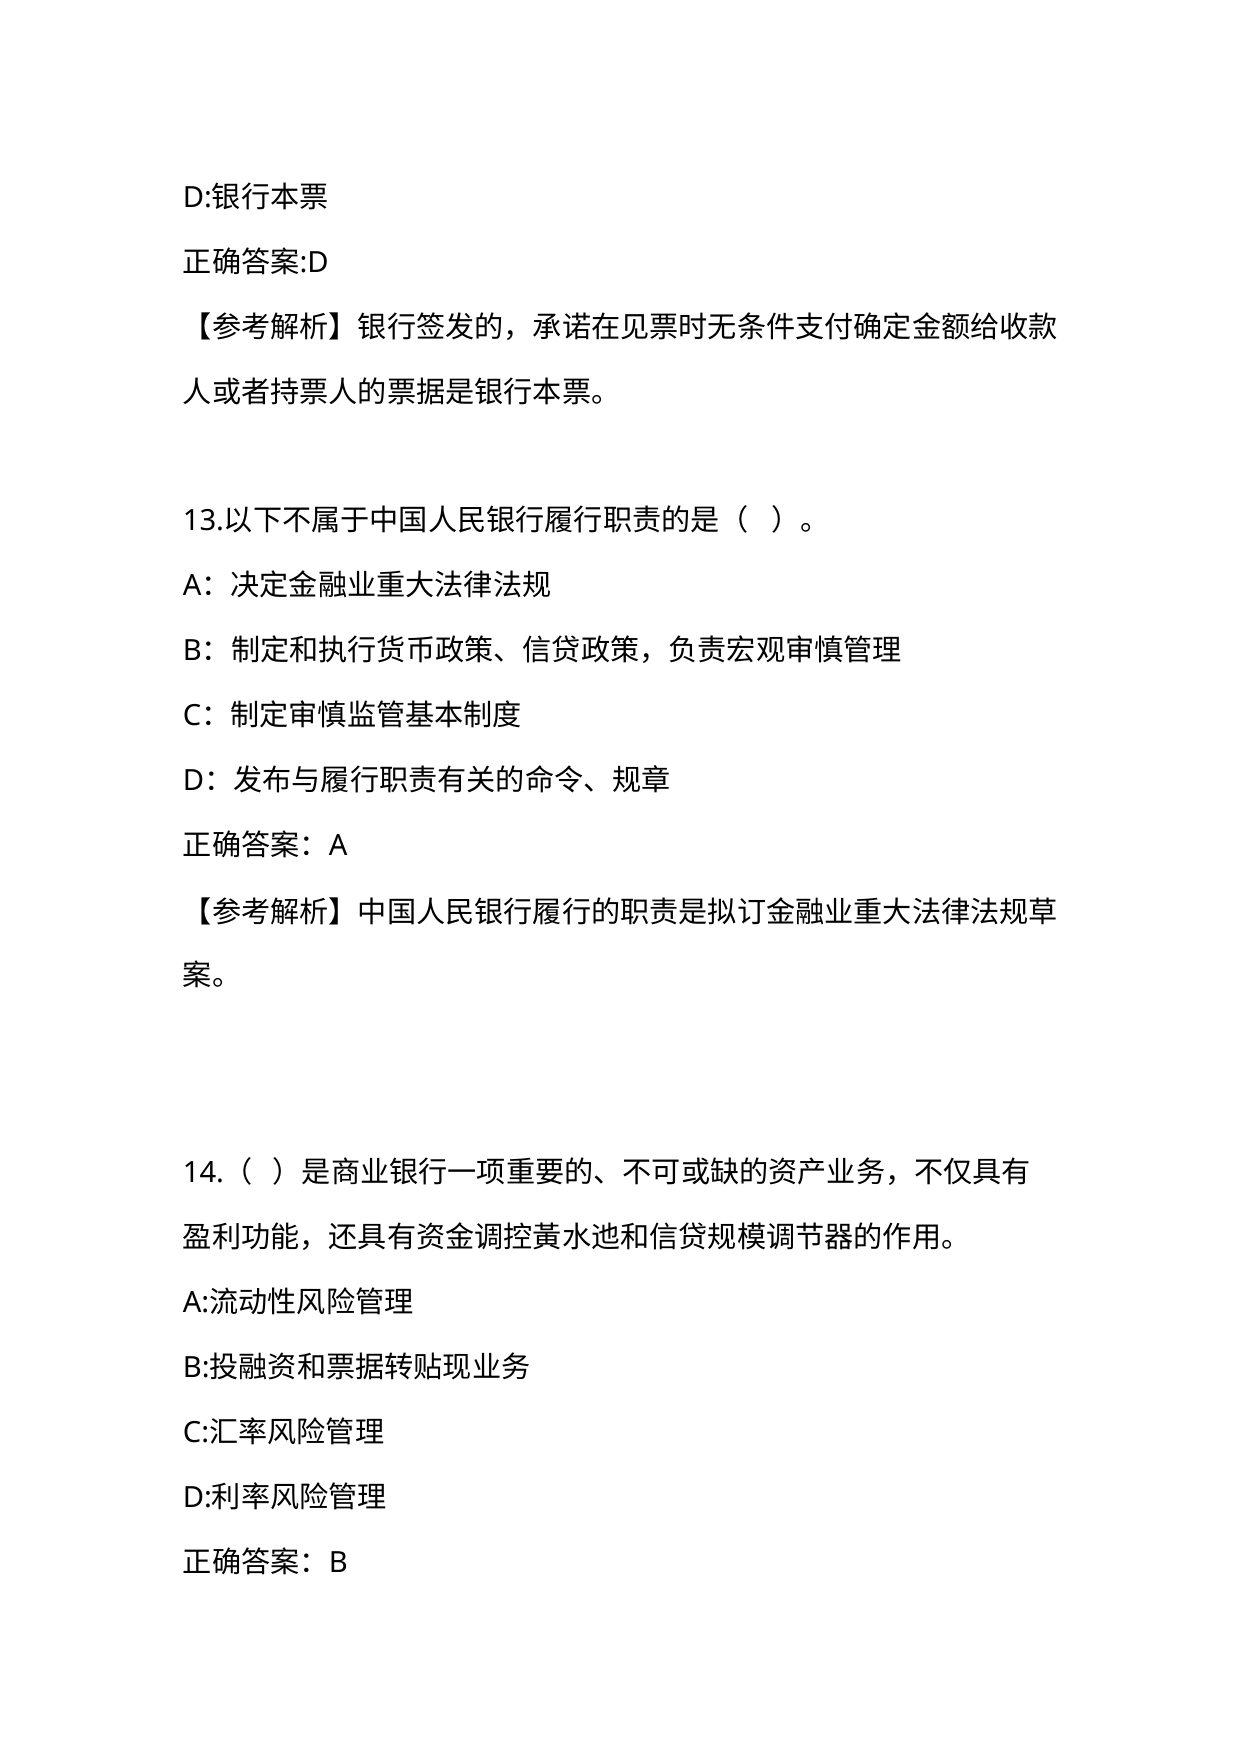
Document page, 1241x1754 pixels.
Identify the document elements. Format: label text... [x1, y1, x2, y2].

text A:流动性风险管理 [183, 1267, 1058, 1332]
list B：制定和执行货币政策、信贷政策，负责宏观审慎管理 [183, 617, 1058, 682]
text 【参考解析】银行签发的，承诺在见票时无条件支付确定金额给收款人或者持票人的票据是银行本票。 [183, 292, 1058, 422]
text D:利率风险管理 [183, 1462, 1058, 1527]
text 正确答案：B [183, 1527, 1058, 1592]
text 正确答案:D [183, 227, 1058, 292]
text B:投融资和票据转贴现业务 [183, 1332, 1058, 1397]
text D:银行本票 [183, 162, 1058, 227]
list 正确答案：A [183, 812, 1058, 877]
text C:汇率风险管理 [183, 1397, 1058, 1462]
list A：决定金融业重大法律法规 [183, 552, 1058, 617]
text 14.（ ）是商业银行一项重要的、不可或缺的资产业务，不仅具有盈利功能，还具有资金调控黃水迆和信贷规模调节器的作用。 [183, 1137, 1058, 1267]
list C：制定审慎监管基本制度 [183, 682, 1058, 747]
list 【参考解析】中国人民银行履行的职责是拟订金融业重大法律法规草案。 [183, 877, 1058, 1007]
list D：发布与履行职责有关的命令、规章 [183, 747, 1058, 812]
list 13.以下不属于中国人民银行履行职责的是（ ）。 [183, 487, 1058, 552]
